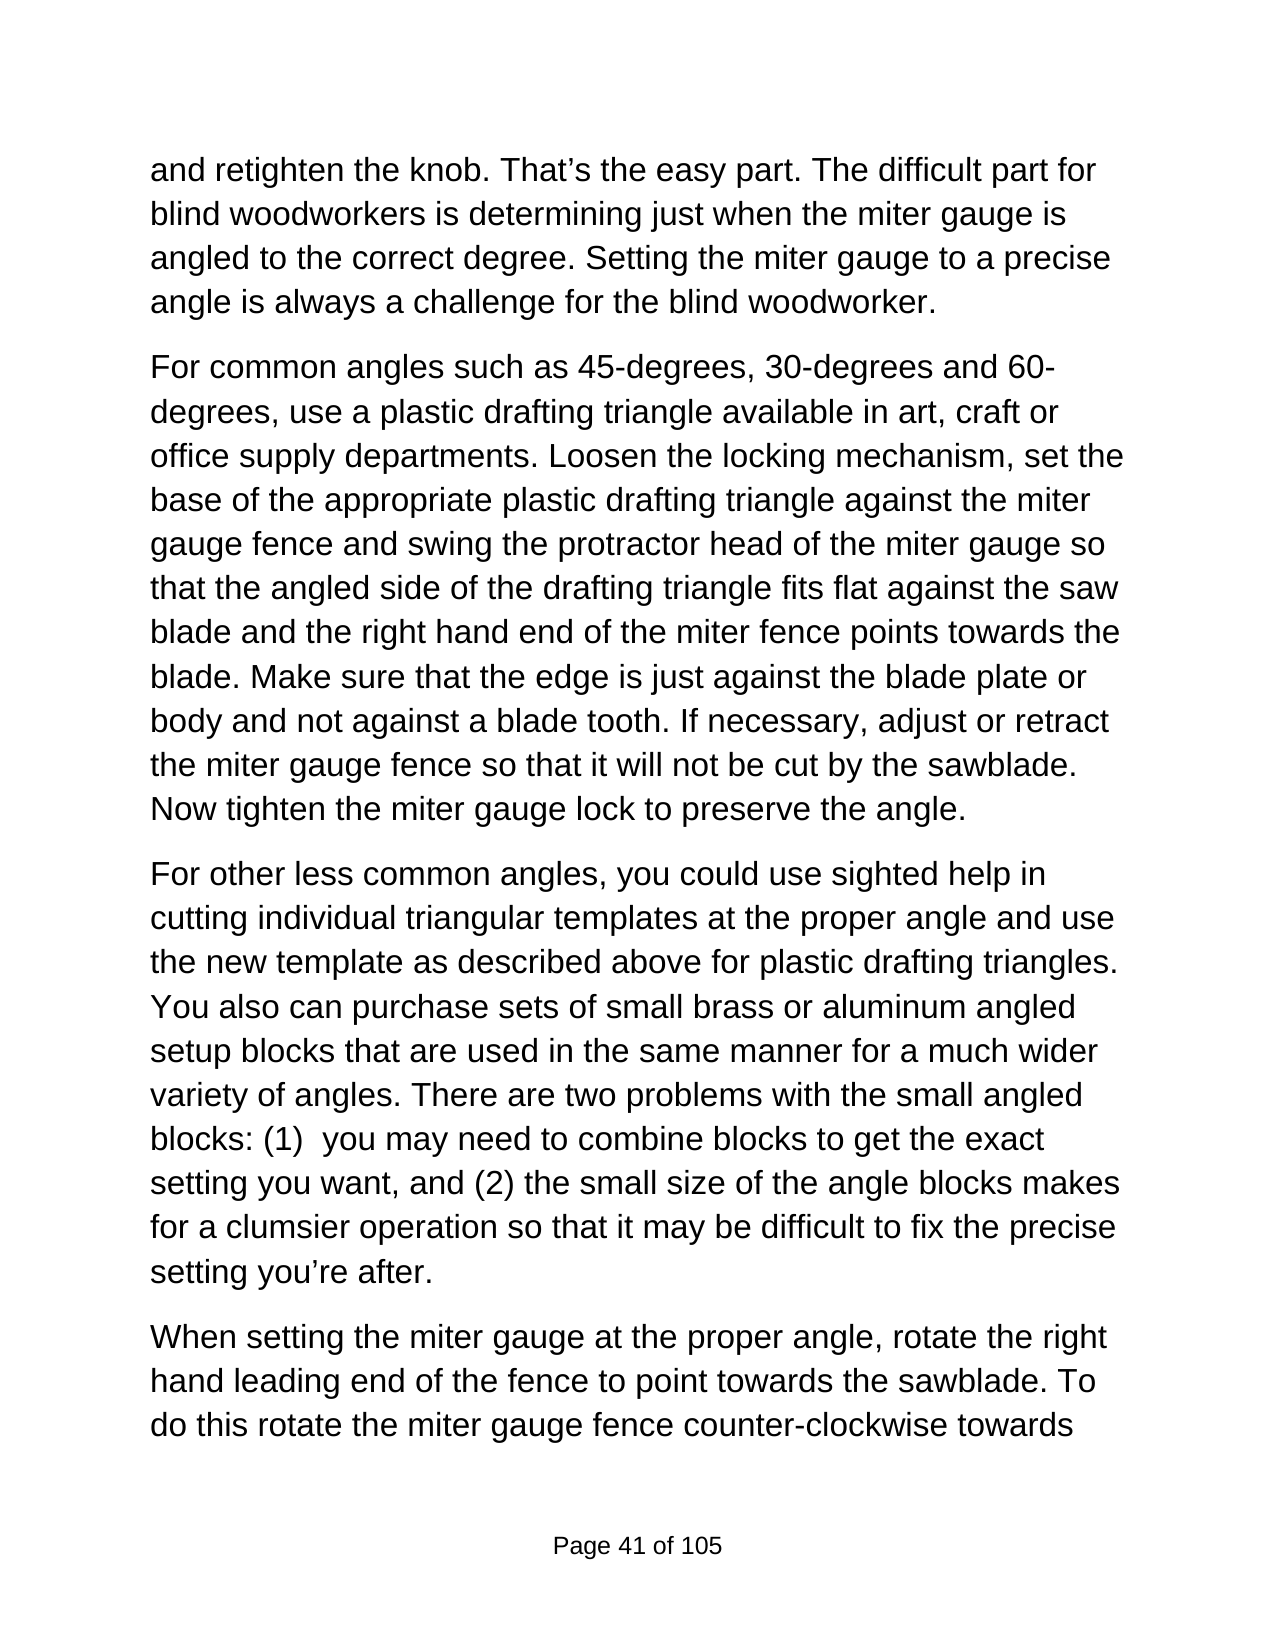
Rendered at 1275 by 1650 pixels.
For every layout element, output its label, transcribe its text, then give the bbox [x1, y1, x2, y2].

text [150, 1317, 1125, 1443]
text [150, 150, 1125, 321]
text For common angles such as 45-degrees, 30-degrees and 60-degrees, use a plastic drafting triangle available in art, craft or office supply departments. Loosen the locking mechanism, set the base of the appropriate plastic drafting triangle against the miter gauge fence and swing the protractor head of the miter gauge so that the angled side of the drafting triangle fits flat against the saw blade and the right hand end of the miter fence points towards the blade. Make sure that the edge is just against the blade plate or body and not against a blade tooth. If necessary, adjust or retract the miter gauge fence so that it will not be cut by the sawblade. Now tighten the miter gauge lock to preserve the angle. [150, 347, 1125, 828]
text For other less common angles, you could use sighted help in cutting individual triangular templates at the proper angle and use the new template as described above for plastic drafting triangles. You also can purchase sets of small brass or aluminum angled setup blocks that are used in the same manner for a much wider variety of angles. There are two problems with the small angled blocks: (1) you may need to combine blocks to get the exact setting you want, and (2) the small size of the angle blocks makes for a clumsier operation so that it may be difficult to fix the precise setting you’re after. [150, 854, 1125, 1290]
